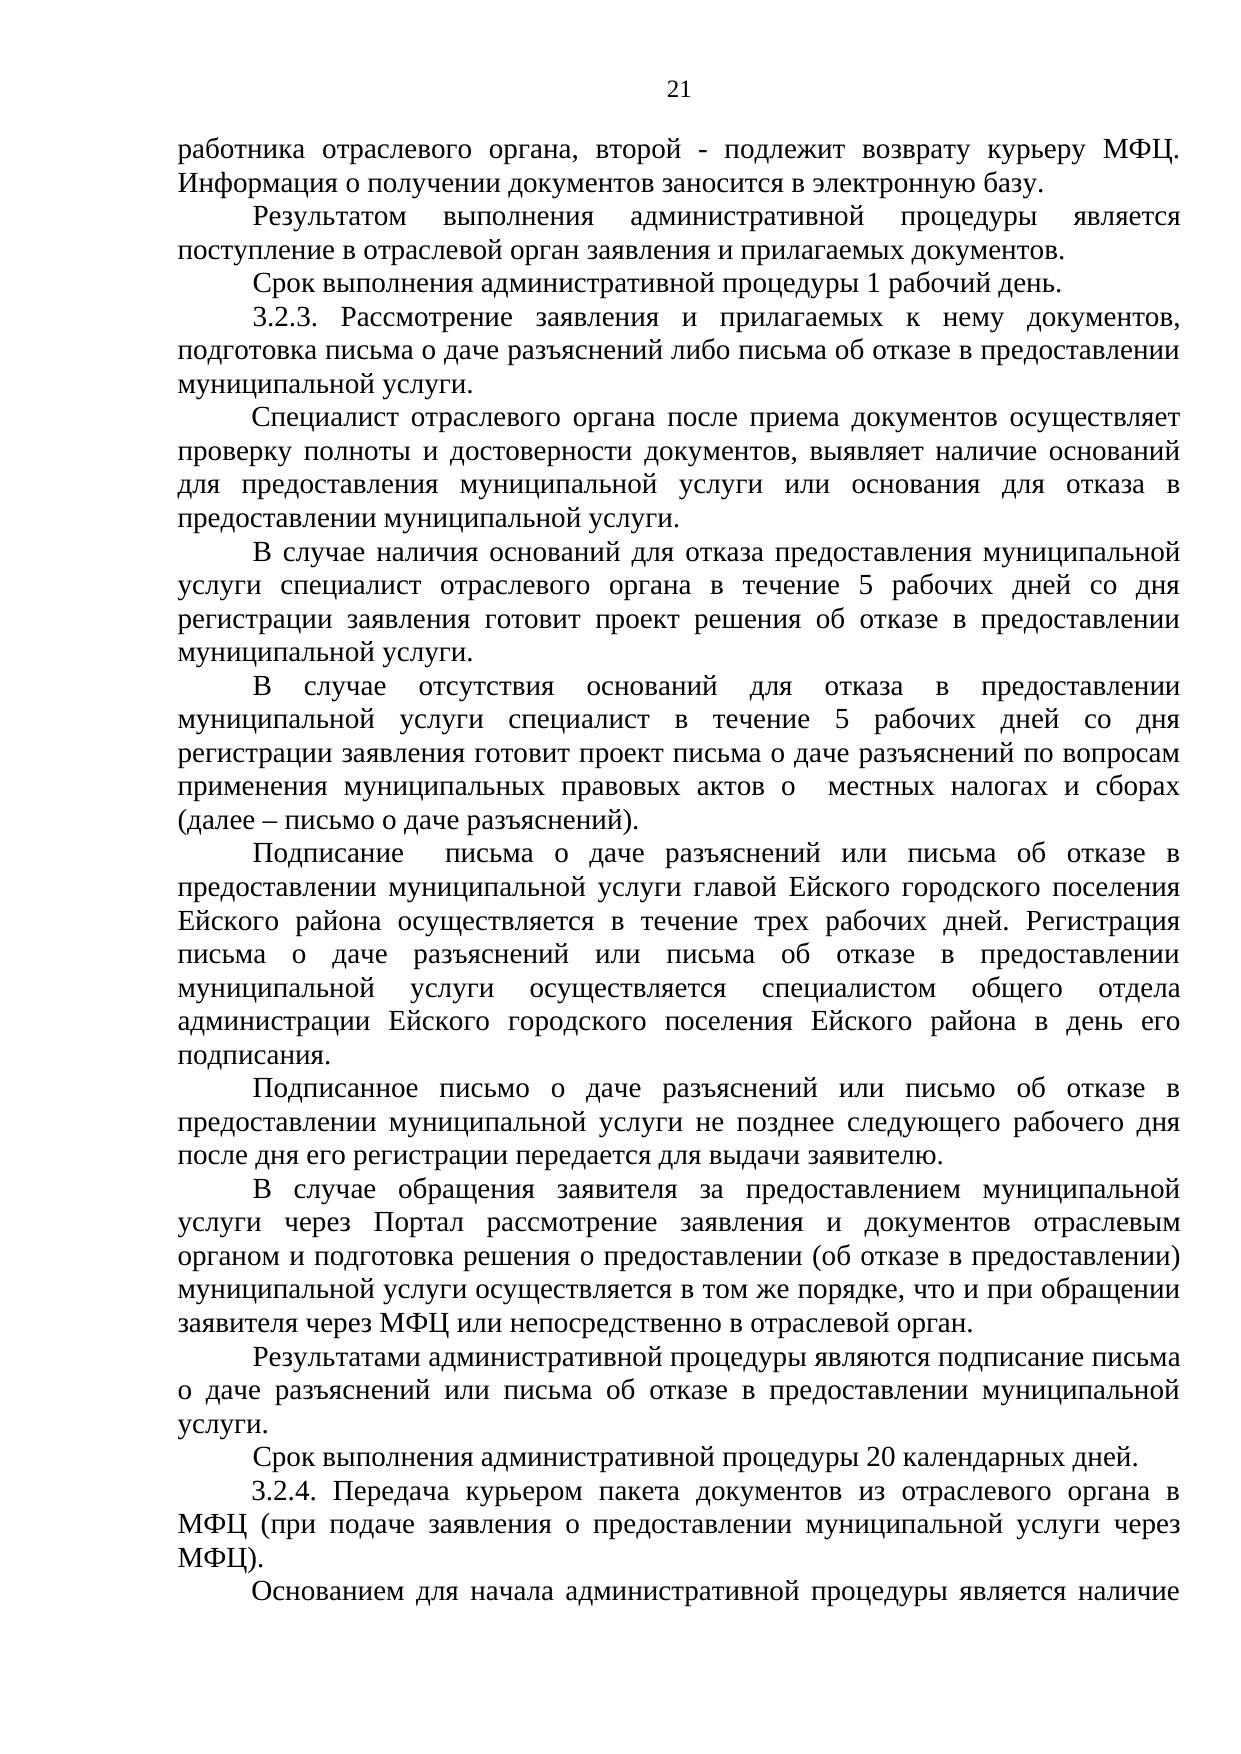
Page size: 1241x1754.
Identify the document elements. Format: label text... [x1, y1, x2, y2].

text Подписанное письмо о даче разъяснений или письмо об отказе в предоставлении муниципальной услуги не позднее следующего рабочего дня после дня его регистрации передается для выдачи заявителю. [177, 1070, 1181, 1171]
text Специалист отраслевого органа после приема документов осуществляет проверку полноты и достоверности документов, выявляет наличие оснований для предоставления муниципальной услуги или основания для отказа в предоставлении муниципальной услуги. [177, 399, 1181, 534]
text 3.2.4. Передача курьером пакета документов из отраслевого органа в МФЦ (при подаче заявления о предоставлении муниципальной услуги через МФЦ). [177, 1473, 1181, 1573]
text Подписание письма о даче разъяснений или письма об отказе в предоставлении муниципальной услуги главой Ейского городского поселения Ейского района осуществляется в течение трех рабочих дней. Регистрация письма о даче разъяснений или письма об отказе в предоставлении муниципальной услуги осуществляется специалистом общего отдела администрации Ейского городского поселения Ейского района в день его подписания. [177, 836, 1181, 1070]
text Результатами административной процедуры являются подписание письма о даче разъяснений или письма об отказе в предоставлении муниципальной услуги. [177, 1339, 1181, 1439]
text 3.2.3. Рассмотрение заявления и прилагаемых к нему документов, подготовка письма о даче разъяснений либо письма об отказе в предоставлении муниципальной услуги. [177, 299, 1181, 399]
text В случае обращения заявителя за предоставлением муниципальной услуги через Портал рассмотрение заявления и документов отраслевым органом и подготовка решения о предоставлении (об отказе в предоставлении) муниципальной услуги осуществляется в том же порядке, что и при обращении заявителя через МФЦ или непосредственно в отраслевой орган. [177, 1171, 1181, 1339]
text В случае отсутствия оснований для отказа в предоставлении муниципальной услуги специалист в течение 5 рабочих дней со дня регистрации заявления готовит проект письма о даче разъяснений по вопросам применения муниципальных правовых актов о местных налогах и сборах (далее – письмо о даче разъяснений). [177, 668, 1181, 836]
text Срок выполнения административной процедуры 20 календарных дней. [177, 1439, 1181, 1473]
text В случае наличия оснований для отказа предоставления муниципальной услуги специалист отраслевого органа в течение 5 рабочих дней со дня регистрации заявления готовит проект решения об отказе в предоставлении муниципальной услуги. [177, 534, 1181, 668]
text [177, 1573, 1181, 1607]
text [177, 131, 1181, 198]
text Результатом выполнения административной процедуры является поступление в отраслевой орган заявления и прилагаемых документов. [177, 198, 1181, 265]
text Срок выполнения административной процедуры 1 рабочий день. [177, 265, 1181, 299]
